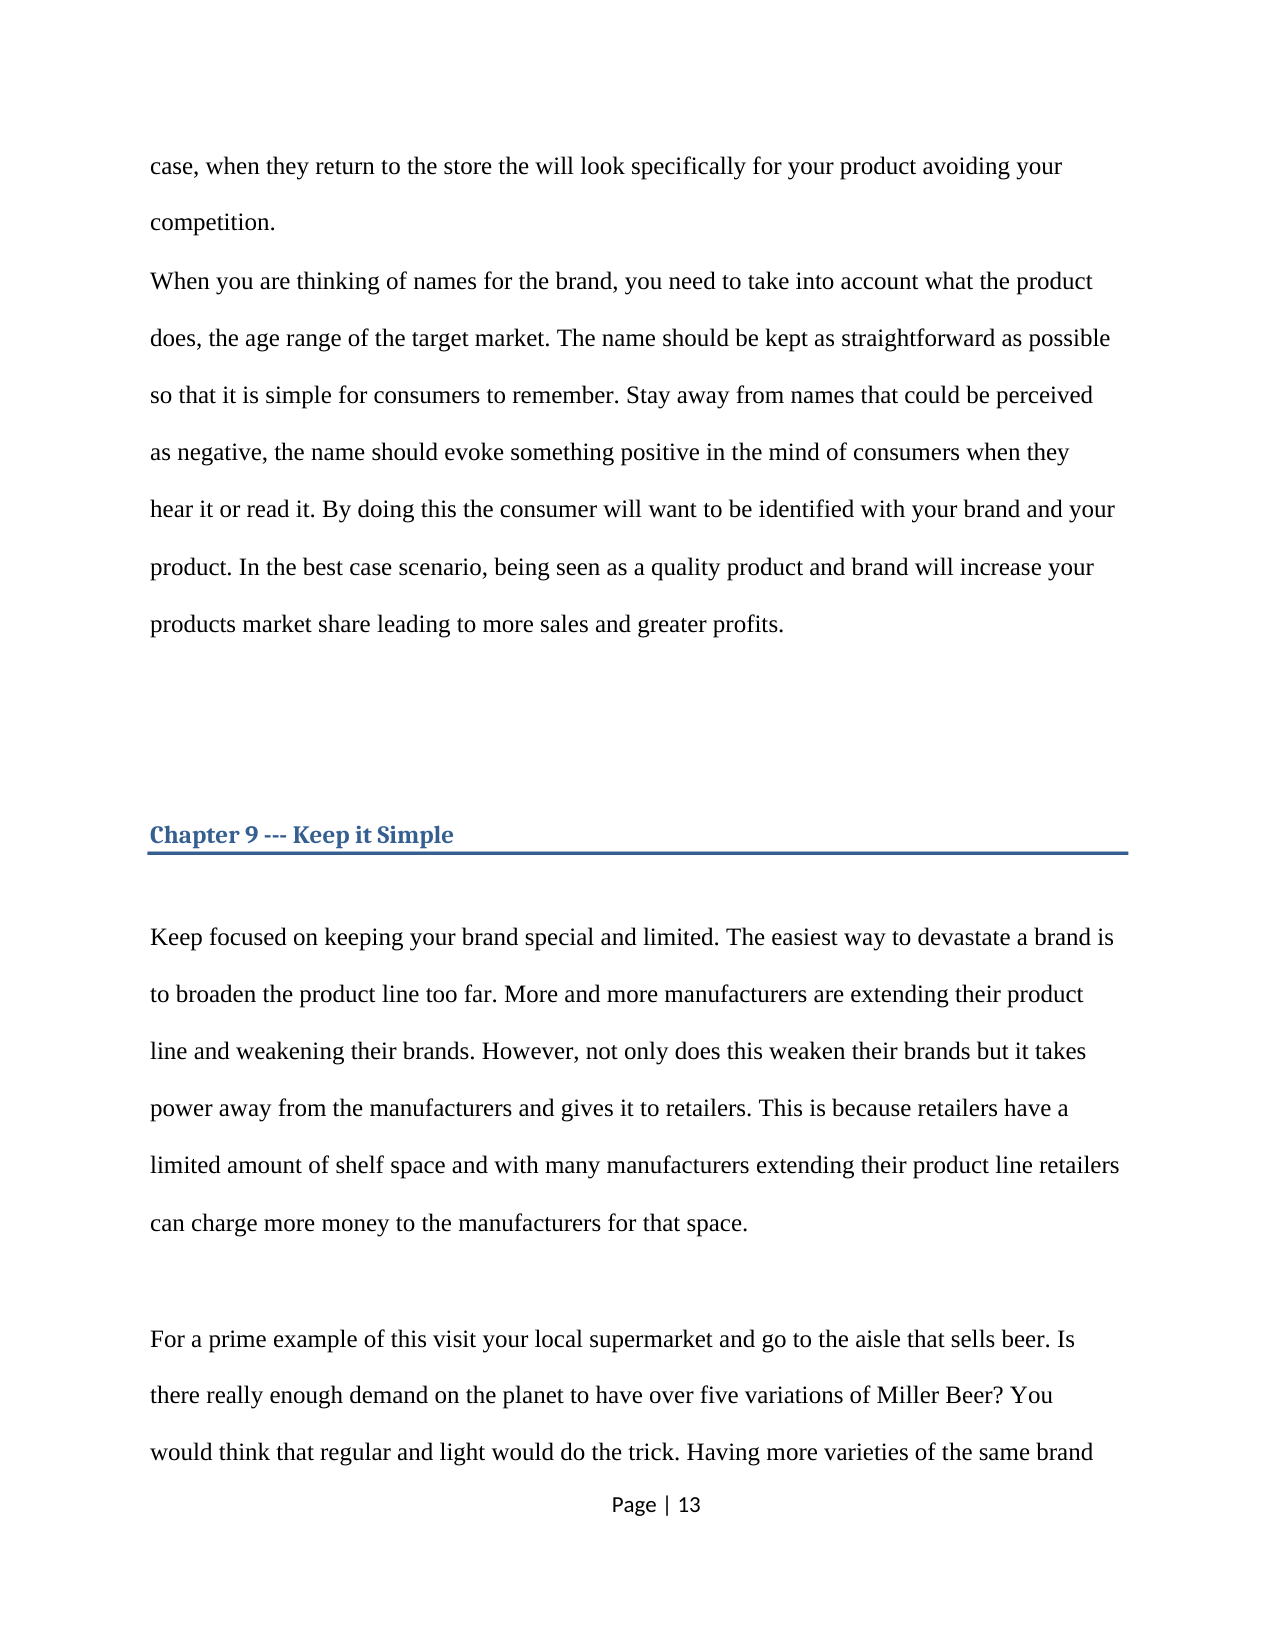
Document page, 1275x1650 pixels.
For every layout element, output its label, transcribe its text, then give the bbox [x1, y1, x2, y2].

picture [147, 851, 1129, 855]
text When you are thinking of names for the brand, you need to take into account what the product does, the age range of the target market. The name should be kept as straightforward as possible so that it is simple for consumers to remember. Stay away from names that could be perceived as negative, the name should evoke something positive in the mind of consumers when they hear it or read it. By doing this the consumer will want to be identified with your brand and your product. In the best case scenario, being seen as a quality product and brand will increase your products market share leading to more sales and greater profits. [150, 266, 1119, 638]
text case, when they return to the store the will look specifically for your product avoiding your competition. [150, 151, 1062, 236]
text For a prime example of this visit your local supermarket and go to the aisle that sells beer. Is there really enough demand on the planet to have over five variations of Miller Beer? You would think that regular and light would do the trick. Having more varieties of the same brand [150, 1324, 1100, 1466]
text Page | 13 [150, 1494, 1162, 1517]
text Keep focused on keeping your brand special and limited. The easiest way to devastate a brand is to broaden the product line too far. More and more manufacturers are extending their product line and weakening their brands. However, not only does this weaken their brands but it takes power away from the manufacturers and gives it to retailers. This is because retailers have a limited amount of shelf space and with many manufacturers extending their product line retailers can charge more money to the manufacturers for that space. [150, 922, 1121, 1236]
text Chapter 9 --- Keep it Simple [150, 821, 1125, 850]
